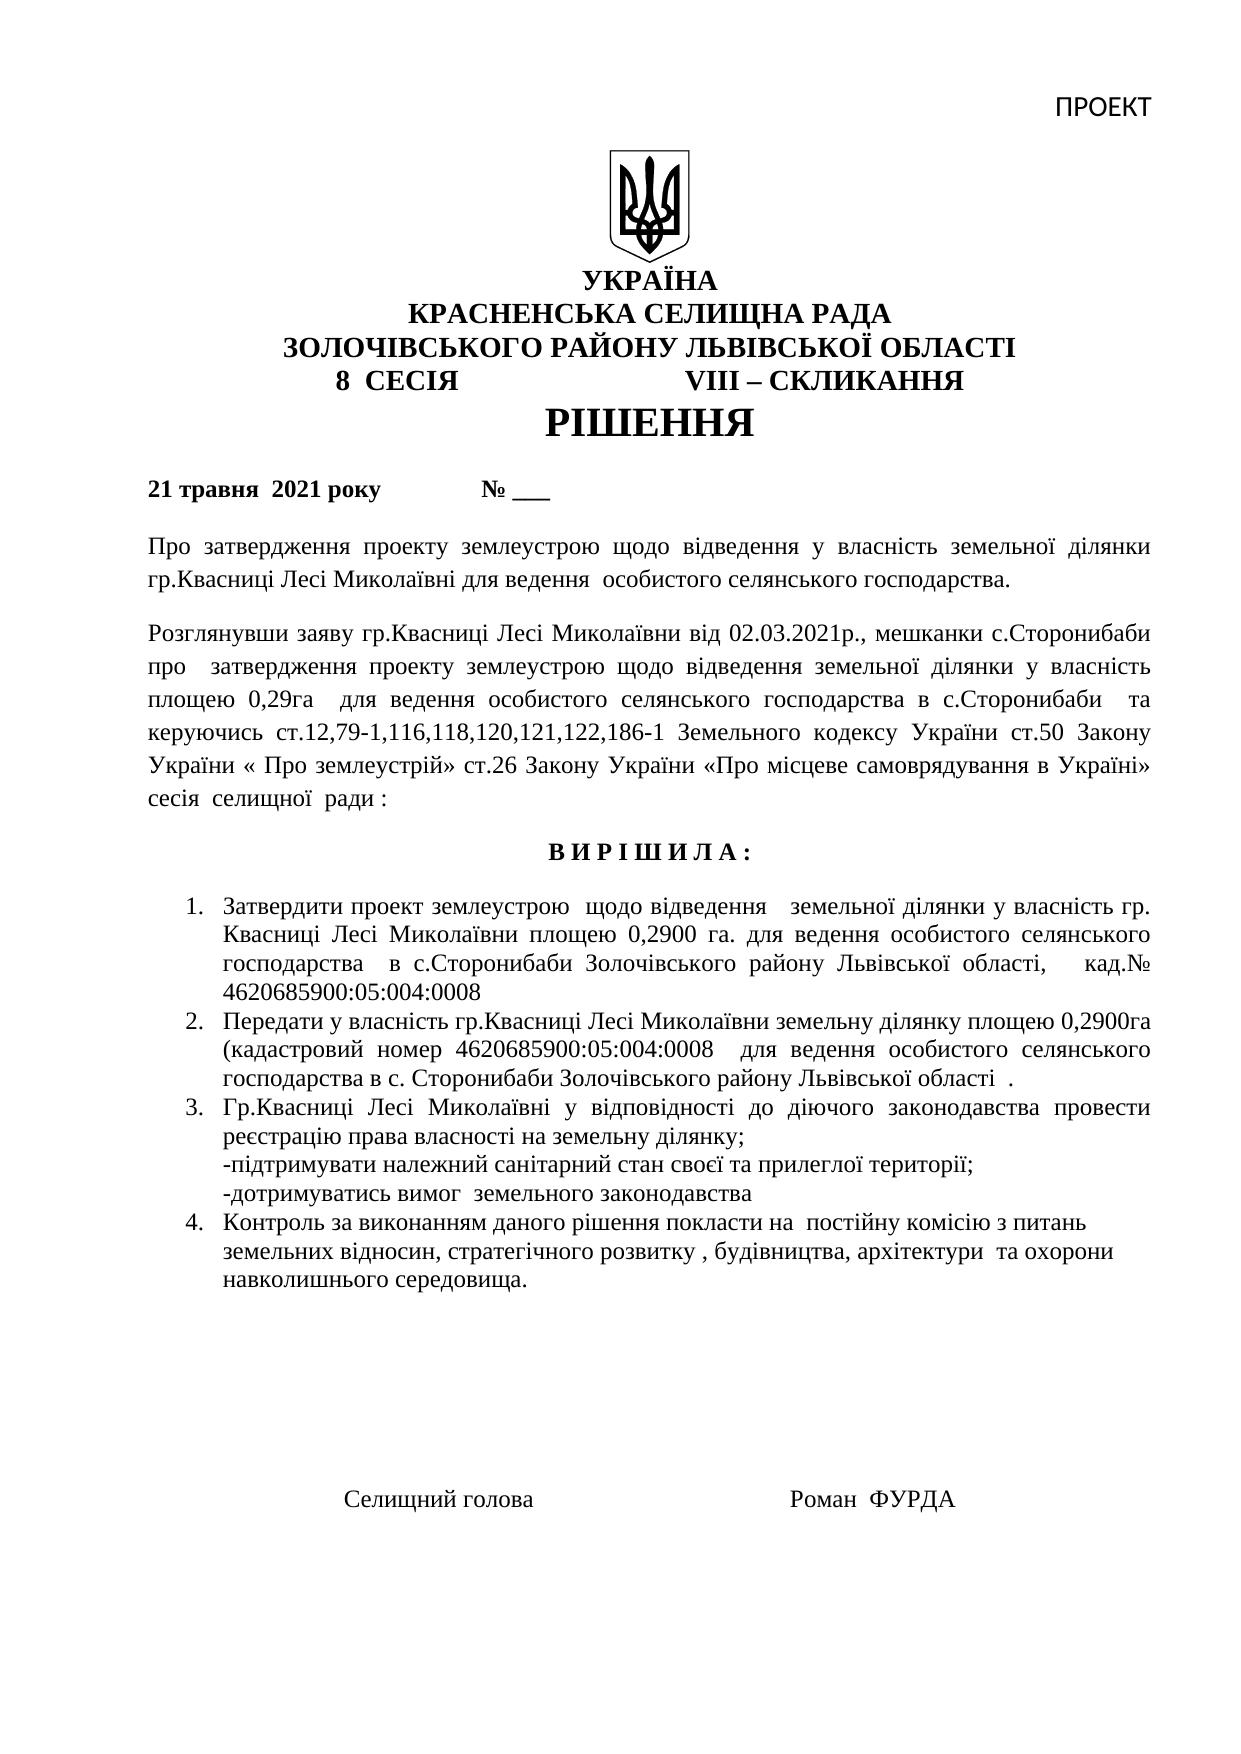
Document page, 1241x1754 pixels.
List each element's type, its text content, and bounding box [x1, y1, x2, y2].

text 21 травня 2021 року № ___ [148, 474, 1152, 502]
text РІШЕННЯ [148, 397, 1152, 445]
text Розглянувши заяву гр.Квасниці Лесі Миколаївни від 02.03.2021р., мешканки с.Сторонибаби про затвердження проекту землеустрою щодо відведення земельної ділянки у власність площею 0,29га для ведення особистого селянського господарства в с.Сторонибаби та керуючись ст.12,79-1,116,118,120,121,122,186-1 Земельного кодексу України ст.50 Закону України « Про землеустрій» ст.26 Закону України «Про місцеве самоврядування в Україні» сесія селищної ради : [148, 618, 1152, 812]
list -дотримуватись вимог земельного законодавства [223, 1178, 1152, 1207]
text ЗОЛОЧІВСЬКОГО РАЙОНУ ЛЬВІВСЬКОЇ ОБЛАСТІ [148, 330, 1152, 363]
text УКРАЇНА [148, 263, 1152, 296]
list Гр.Квасниці Лесі Миколаївні у відповідності до діючого законодавства провести реєстрацію права власності на земельну ділянку; [185, 1092, 1152, 1149]
text КРАСНЕНСЬКА СЕЛИЩНА РАДА [148, 296, 1152, 330]
list Передати у власність гр.Квасниці Лесі Миколаївни земельну ділянку площею 0,2900га (кадастровий номер 4620685900:05:004:0008 для ведення особистого селянського господарства в с. Сторонибаби Золочівського району Львівської області . [185, 1006, 1152, 1092]
text Селищний голова Роман ФУРДА [148, 1484, 1152, 1512]
list -підтримувати належний санітарний стан своєї та прилеглої території; [223, 1149, 1152, 1178]
text В И Р І Ш И Л А : [148, 837, 1152, 866]
list Контроль за виконанням даного рішення покласти на постійну комісію з питань земельних відносин, стратегічного розвитку , будівництва, архітектури та охорони навколишнього середовища. [185, 1207, 1152, 1293]
text Про затвердження проекту землеустрою щодо відведення у власність земельної ділянки гр.Квасниці Лесі Миколаївні для ведення особистого селянського господарства. [148, 531, 1152, 593]
text 8 СЕСІЯ VIII – СКЛИКАННЯ [148, 363, 1152, 397]
list Затвердити проект землеустрою щодо відведення земельної ділянки у власність гр. Квасниці Лесі Миколаївни площею 0,2900 га. для ведення особистого селянського господарства в с.Сторонибаби Золочівського району Львівської області, кад.№ 4620685900:05:004:0008 [185, 891, 1152, 1006]
text ПРОЕКТ [148, 88, 1152, 124]
